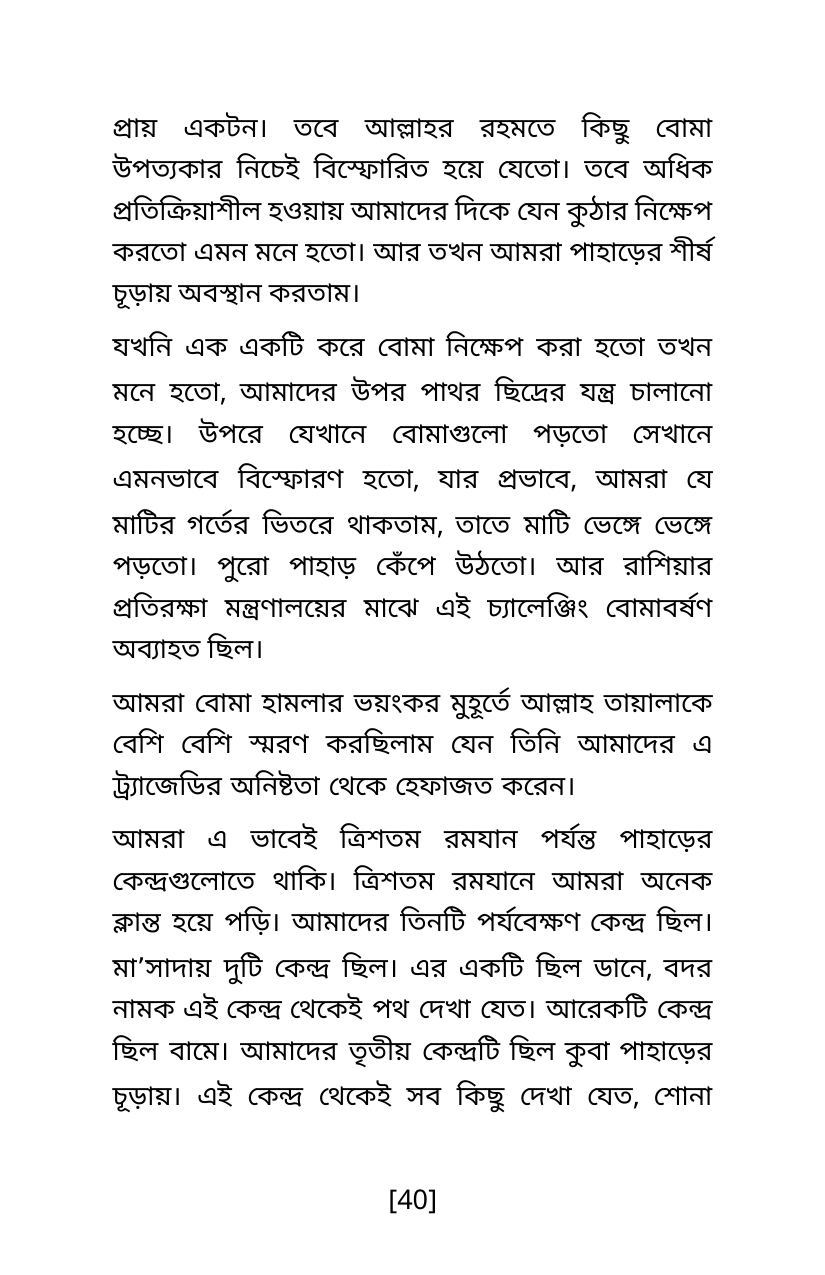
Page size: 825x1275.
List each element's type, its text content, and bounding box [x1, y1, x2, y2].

text যখনি এক একটি করে বোমা নিক্ষেপ করা হতো তখন মনে হতো, আমাদের উপর পাথর ছিদ্রের যন্ত্র চালানো হচ্ছে। উপরে যেখানে বোমাগুলো পড়তো সেখানে এমনভাবে বিস্ফোরণ হতো, যার প্রভাবে, আমরা যে মাটির গর্তের ভিতরে থাকতাম, তাতে মাটি ভেঙ্গে ভেঙ্গে পড়তো। পুরো পাহাড় কেঁপে উঠতো। আর রাশিয়ার প্রতিরক্ষা মন্ত্রণালয়ের মাঝে এই চ্যালেঞ্জিং বোমাবর্ষণ অব্যাহত ছিল। [112, 331, 712, 669]
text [112, 824, 712, 1117]
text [112, 112, 712, 314]
text আমরা বোমা হামলার ভয়ংকর মুহূর্তে আল্লাহ তায়ালাকে বেশি বেশি স্মরণ করছিলাম যেন তিনি আমাদের এ ট্র্যাজেডির অনিষ্টতা থেকে হেফাজত করেন। [112, 687, 712, 806]
